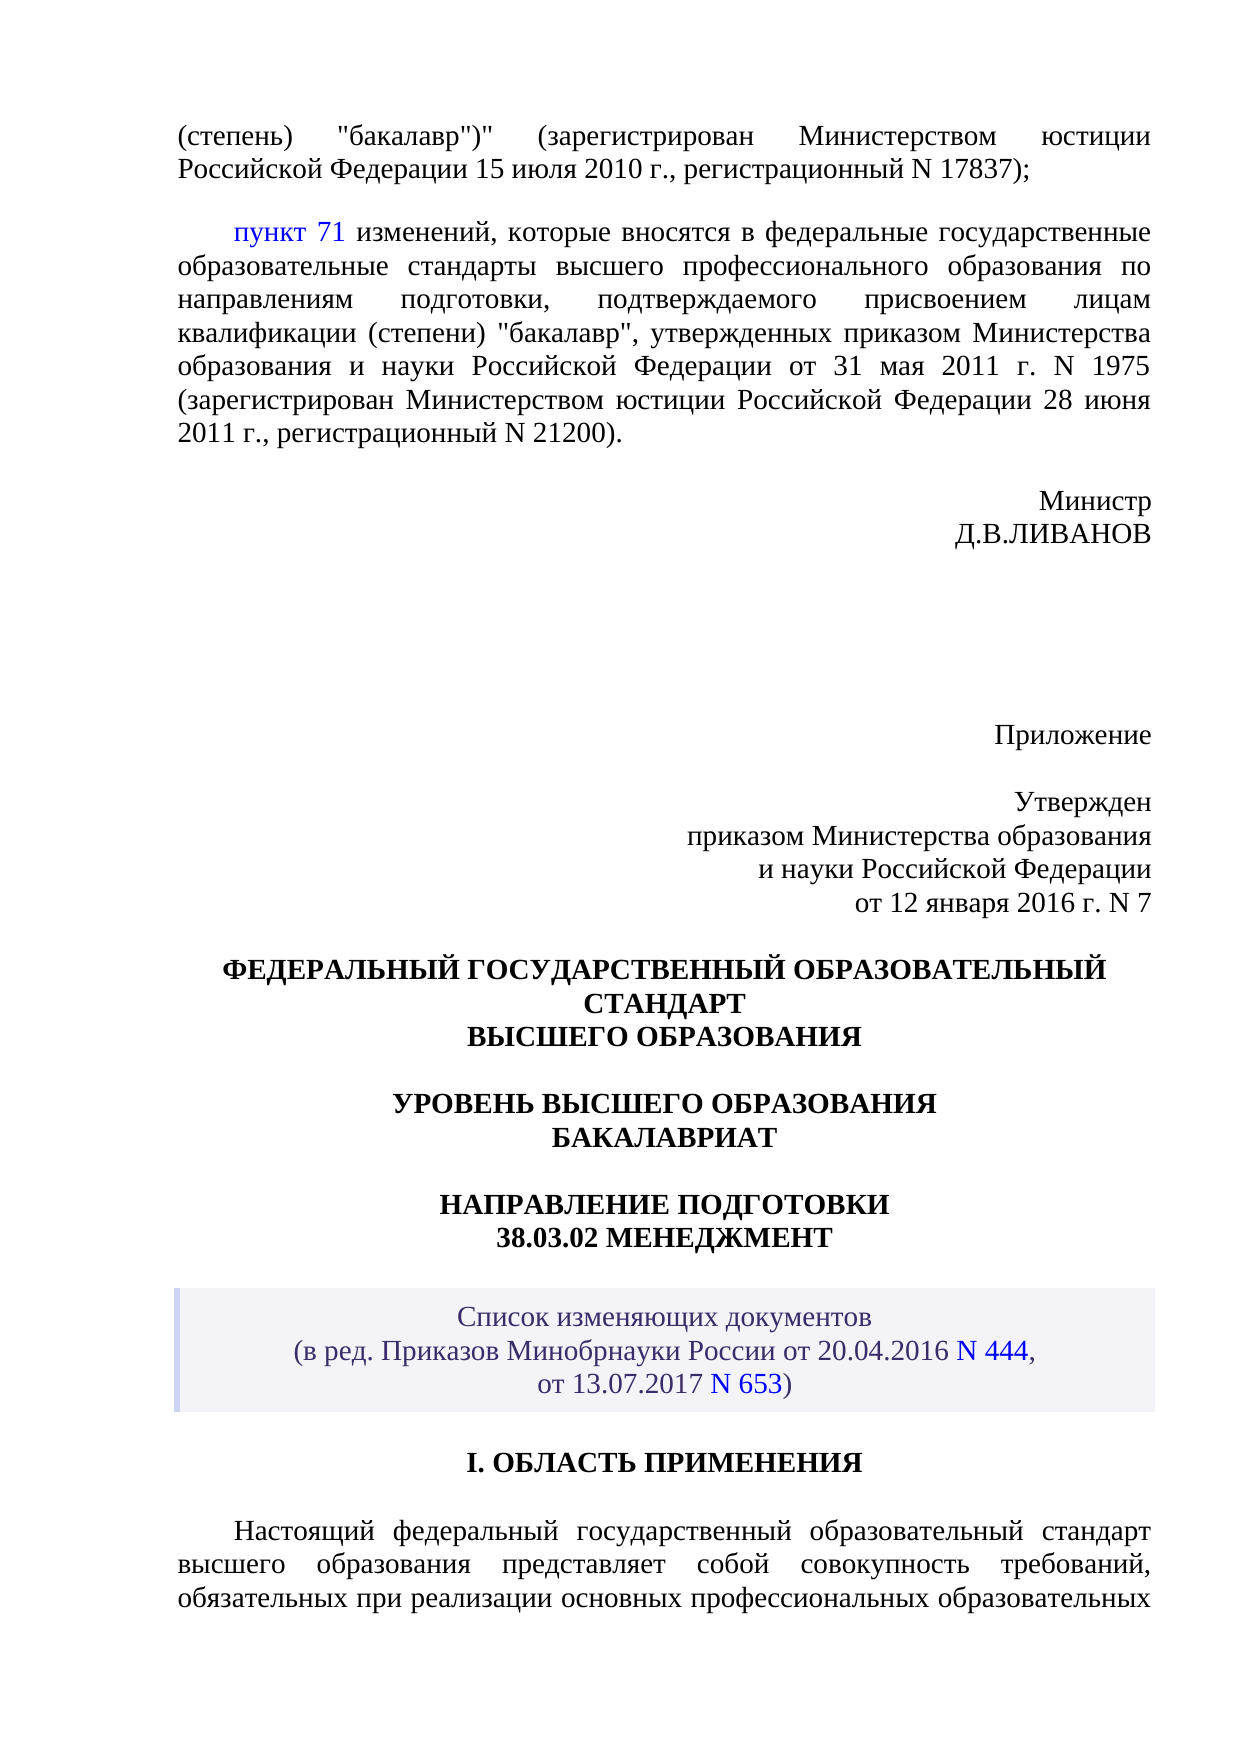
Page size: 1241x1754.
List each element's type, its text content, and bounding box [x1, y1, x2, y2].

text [177, 1513, 1152, 1613]
title 38.03.02 МЕНЕДЖМЕНТ [177, 1221, 1152, 1254]
text Министр [177, 483, 1152, 516]
text от 12 января 2016 г. N 7 [177, 885, 1152, 919]
text Приложение [177, 717, 1152, 751]
title НАПРАВЛЕНИЕ ПОДГОТОВКИ [177, 1187, 1152, 1221]
text Утвержден [177, 784, 1152, 818]
text пункт 71 изменений, которые вносятся в федеральные государственные образовательные стандарты высшего профессионального образования по направлениям подготовки, подтверждаемого присвоением лицам квалификации (степени) "бакалавр", утвержденных приказом Министерства образования и науки Российской Федерации от 31 мая 2011 г. N 1975 (зарегистрирован Министерством юстиции Российской Федерации 28 июня 2011 г., регистрационный N 21200). [177, 214, 1152, 449]
title УРОВЕНЬ ВЫСШЕГО ОБРАЗОВАНИЯ [177, 1086, 1152, 1120]
text и науки Российской Федерации [177, 852, 1152, 885]
text приказом Министерства образования [177, 818, 1152, 852]
title I. ОБЛАСТЬ ПРИМЕНЕНИЯ [177, 1446, 1152, 1479]
title ФЕДЕРАЛЬНЫЙ ГОСУДАРСТВЕННЫЙ ОБРАЗОВАТЕЛЬНЫЙ СТАНДАРТ [177, 952, 1152, 1019]
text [177, 118, 1152, 185]
title ВЫСШЕГО ОБРАЗОВАНИЯ [177, 1019, 1152, 1053]
table_header Список изменяющих документов (в ред. Приказов Минобрнауки России от 20.04.2016 N 444, от 13.07.2017 N 653) [180, 1288, 1149, 1412]
title БАКАЛАВРИАТ [177, 1120, 1152, 1153]
text Д.В.ЛИВАНОВ [177, 516, 1152, 550]
